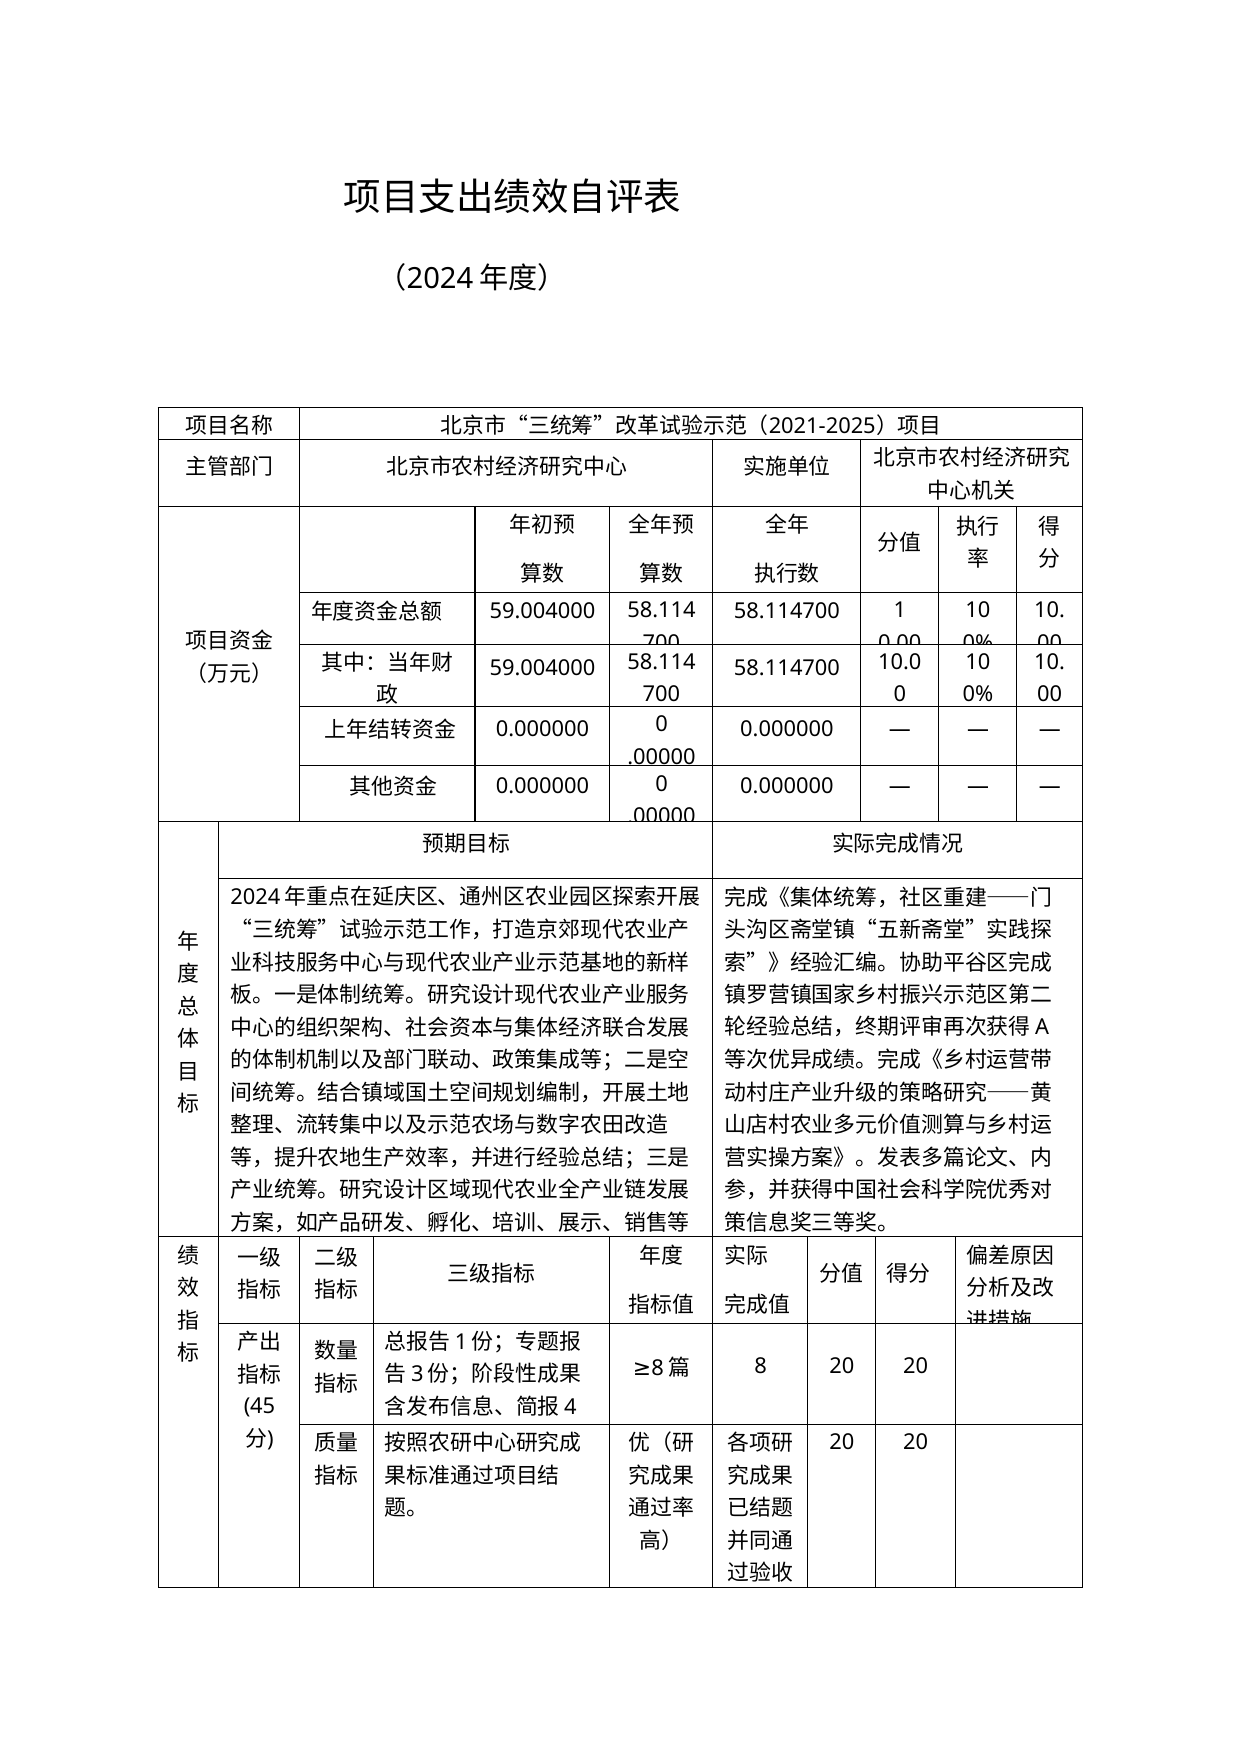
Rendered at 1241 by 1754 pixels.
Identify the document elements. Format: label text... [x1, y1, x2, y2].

table_cell 0.000000 [476, 766, 609, 821]
table_cell — [939, 707, 1016, 765]
table_cell — [939, 766, 1016, 821]
table_cell [300, 507, 474, 592]
table_cell 总报告1份；专题报告3份；阶段性成果含发布信息、简报4余篇。 [374, 1324, 609, 1424]
table_cell 10.00 [861, 593, 938, 643]
table_cell 实施单位 [713, 440, 860, 506]
table_cell 二级指标 [300, 1237, 373, 1323]
table_cell 分值 [861, 507, 938, 592]
table_cell — [861, 707, 938, 765]
table_cell 实际完成情况 [713, 822, 1082, 878]
table_cell 100% [939, 593, 1016, 643]
table_cell — [1017, 707, 1082, 765]
table_cell 偏差原因分析及改进措施 [956, 1237, 1082, 1323]
table_cell 产出指标(45分) [219, 1324, 299, 1587]
table_cell 10.00 [1017, 645, 1082, 706]
table_cell 58.114700 [610, 645, 712, 706]
table_cell 0.000000 [610, 707, 712, 765]
table_cell 58.114700 [713, 645, 860, 706]
table_cell 0.000000 [610, 766, 712, 821]
table_cell 20 [808, 1324, 875, 1424]
table_cell 8 [713, 1324, 807, 1424]
text 项目支出绩效自评表 [187, 162, 1053, 227]
table_cell 58.114700 [713, 593, 860, 643]
table_cell 全年预 算数 [610, 507, 712, 592]
table_cell 其他资金 [300, 766, 474, 821]
table_cell 各项研究成果已结题并同通过验收 [713, 1425, 807, 1587]
table_cell 0.000000 [713, 707, 860, 765]
table_cell 59.004000 [476, 593, 609, 643]
table_cell 10.00 [861, 645, 938, 706]
table_cell 其中：当年财政 拨款 [300, 645, 474, 706]
table_cell 执行率 [939, 507, 1016, 592]
table_cell 20 [808, 1425, 875, 1587]
table_cell 分值 [808, 1237, 875, 1323]
table_cell [956, 1324, 1082, 1424]
table_cell [956, 1425, 1082, 1587]
table_cell 优（研究成果通过率高） [610, 1425, 712, 1587]
table_cell 2024年重点在延庆区、通州区农业园区探索开展“三统筹”试验示范工作，打造京郊现代农业产业科技服务中心与现代农业产业示范基地的新样板。一是体制统筹。研究设计现代农业产业服务中心的组织架构、社会资本与集体经济联合发展的体制机制以及部门联动、政策集成等；二是空间统筹。结合镇域国土空间规划编制，开展土地整理、流转集中以及示范农场与数字农田改造等，提升农地生产效率，并进行经验总结；三是产业统筹。研究设计区域现代农业全产业链发展方案，如产品研发、孵化、培训、展示、销售等等，实现统供、统销、农产品加工等全链条服务。 [219, 879, 712, 1236]
table_cell 59.004000 [476, 645, 609, 706]
table_cell 北京市农村经济研究中心机关 [861, 440, 1082, 506]
table_header 项目名称 [159, 408, 299, 439]
table_cell 20 [876, 1324, 955, 1424]
table_cell — [861, 766, 938, 821]
table_cell 北京市农村经济研究中心 [300, 440, 712, 506]
table_cell 实际 完成值 [713, 1237, 807, 1323]
table_cell 20 [876, 1425, 955, 1587]
table_cell 得分 [876, 1237, 955, 1323]
table_cell 10.00 [1017, 593, 1082, 643]
table_cell 100% [939, 645, 1016, 706]
table_cell 完成《集体统筹，社区重建——门头沟区斋堂镇“五新斋堂”实践探索”》经验汇编。协助平谷区完成镇罗营镇国家乡村振兴示范区第二轮经验总结，终期评审再次获得A等次优异成绩。完成《乡村运营带动村庄产业升级的策略研究——黄山店村农业多元价值测算与乡村运营实操方案》。发表多篇论文、内参，并获得中国社会科学院优秀对策信息奖三等奖。 [713, 879, 1082, 1236]
text （2024年度） [187, 244, 1053, 309]
table_cell 全年 执行数 [713, 507, 860, 592]
table_cell — [1017, 766, 1082, 821]
table_cell 年度资金总额 [300, 593, 474, 643]
table_header 北京市“三统筹”改革试验示范（2021-2025）项目 [300, 408, 1082, 439]
table_cell 预期目标 [219, 822, 712, 878]
table_cell 绩 效 指 标 [159, 1237, 218, 1587]
table_cell 三级指标 [374, 1237, 609, 1323]
table_cell 主管部门 [159, 440, 299, 506]
table_cell 质量指标 [300, 1425, 373, 1587]
table_cell 按照农研中心研究成果标准通过项目结题。 [374, 1425, 609, 1587]
table_cell 项目资金 （万元） [159, 507, 299, 821]
table_cell 一级指标 [219, 1237, 299, 1323]
table_cell 0.000000 [476, 707, 609, 765]
table_cell 年度 指标值 [610, 1237, 712, 1323]
table_cell 58.114700 [610, 593, 712, 643]
table_cell 得分 [1017, 507, 1082, 592]
table_cell ≥8篇 [610, 1324, 712, 1424]
table_cell 数量指标 [300, 1324, 373, 1424]
table_cell 上年结转资金 [300, 707, 474, 765]
table_cell 年初预 算数 [476, 507, 609, 592]
table_cell 年度总体目标 [159, 822, 218, 1236]
table_cell 0.000000 [713, 766, 860, 821]
